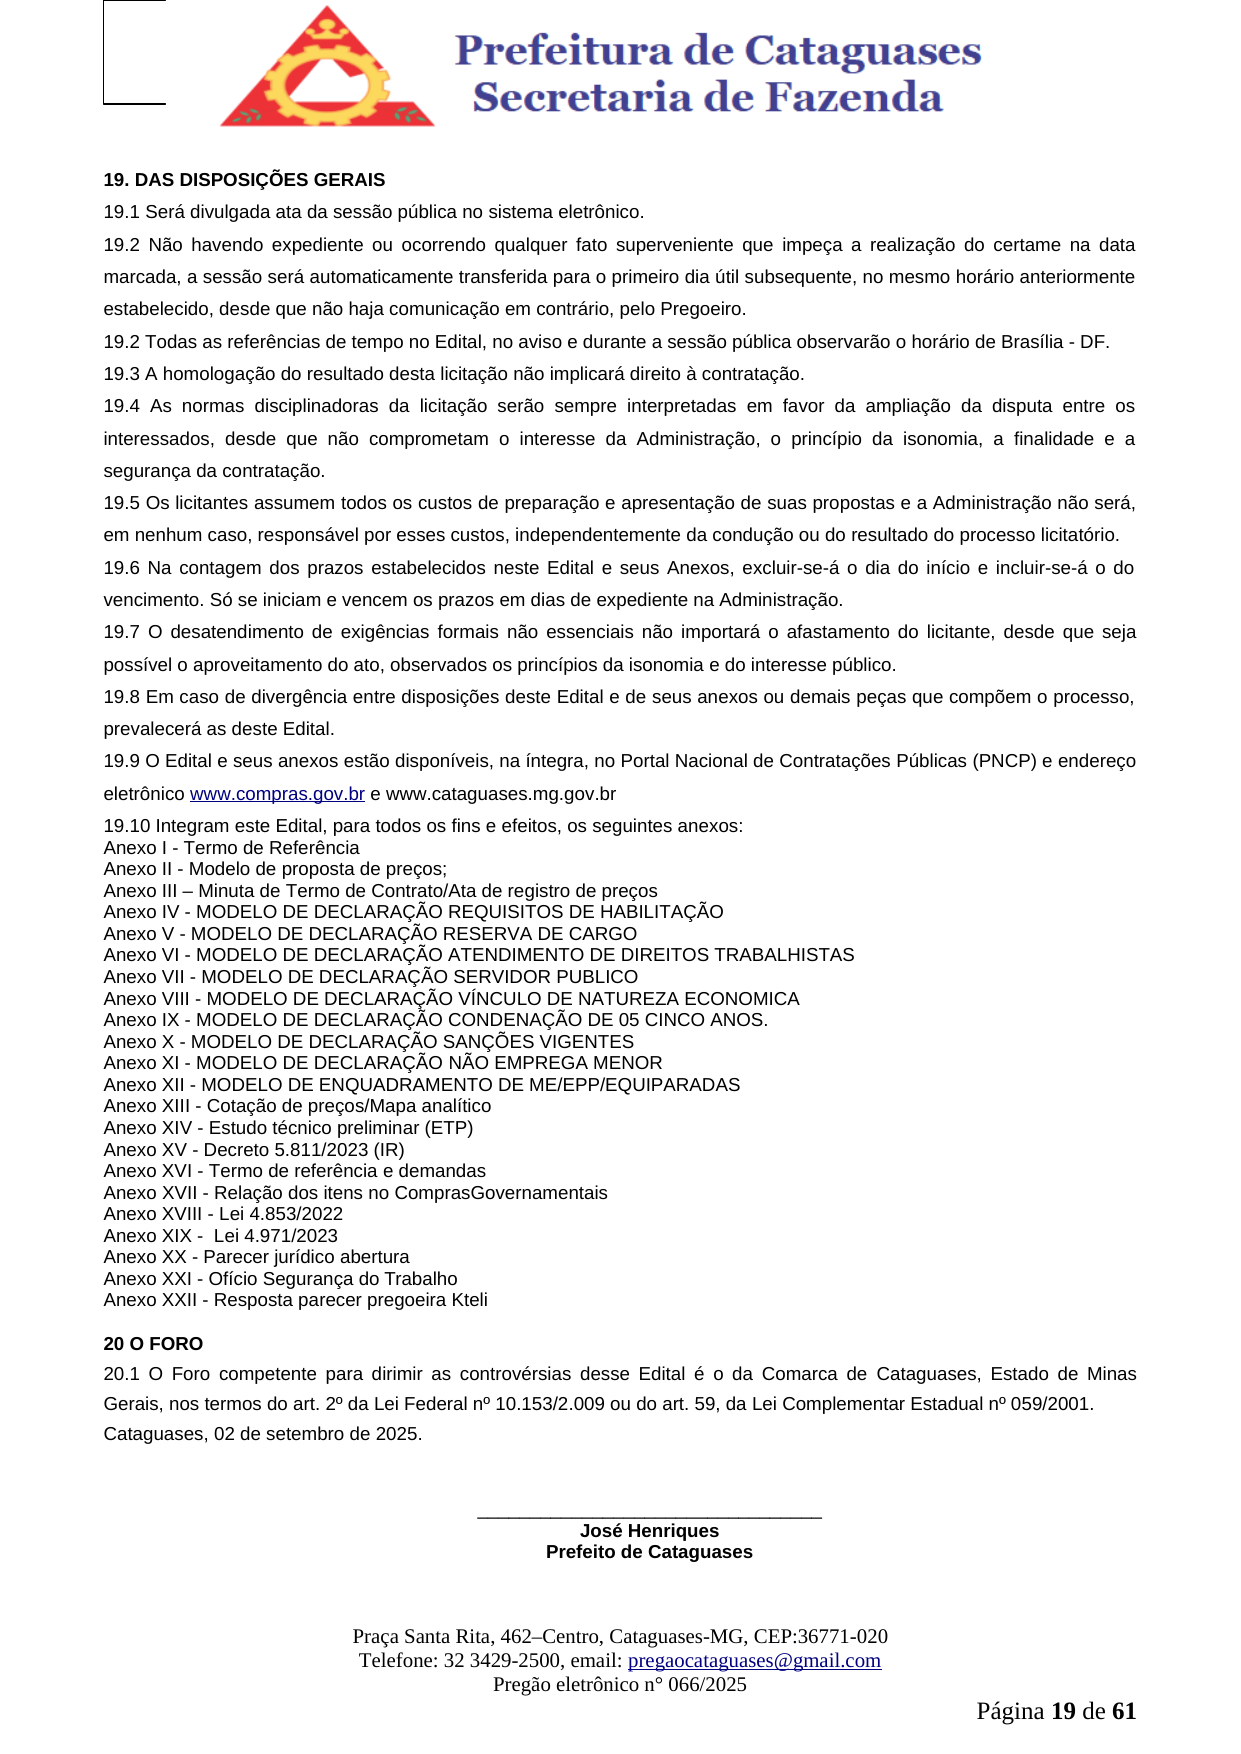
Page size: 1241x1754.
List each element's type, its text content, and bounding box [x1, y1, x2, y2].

text 19.2 Não havendo expediente ou ocorrendo qualquer fato superveniente que impeça a realização do certame na data marcada, a sessão será automaticamente transferida para o primeiro dia útil subsequente, no mesmo horário anteriormente estabelecido, desde que não haja comunicação em contrário, pelo Pregoeiro. [103, 234, 1137, 320]
text Anexo IV - MODELO DE DECLARAÇÃO REQUISITOS DE HABILITAÇÃO [103, 901, 1137, 923]
text 19.10 Integram este Edital, para todos os fins e efeitos, os seguintes anexos: [103, 815, 1137, 836]
text 20 O FORO [103, 1332, 1137, 1354]
text 19.8 Em caso de divergência entre disposições deste Edital e de seus anexos ou demais peças que compõem o processo, prevalecerá as deste Edital. [103, 686, 1137, 739]
text Anexo XIV - Estudo técnico preliminar (ETP) [103, 1117, 1137, 1138]
text Anexo XVII - Relação dos itens no ComprasGovernamentais [103, 1181, 1137, 1203]
text 19.9 O Edital e seus anexos estão disponíveis, na íntegra, no Portal Nacional de Contratações Públicas (PNCP) e endereço eletrônico www.compras.gov.br e www.cataguases.mg.gov.br [103, 750, 1137, 804]
text 19.6 Na contagem dos prazos estabelecidos neste Edital e seus Anexos, excluir-se-á o dia do início e incluir-se-á o do vencimento. Só se iniciam e vencem os prazos em dias de expediente na Administração. [103, 557, 1137, 610]
text Anexo VI - MODELO DE DECLARAÇÃO ATENDIMENTO DE DIREITOS TRABALHISTAS [103, 944, 1137, 966]
list Anexo XXI - Ofício Segurança do Trabalho [103, 1268, 1137, 1289]
text _________________________________ [103, 1498, 1137, 1520]
text Anexo XIII - Cotação de preços/Mapa analítico [103, 1095, 1137, 1117]
list Anexo XIX - Lei 4.971/2023 [103, 1224, 1137, 1246]
text Anexo VII - MODELO DE DECLARAÇÃO SERVIDOR PUBLICO [103, 966, 1137, 987]
text Prefeito de Cataguases [103, 1541, 1137, 1563]
text 19.4 As normas disciplinadoras da licitação serão sempre interpretadas em favor da ampliação da disputa entre os interessados, desde que não comprometam o interesse da Administração, o princípio da isonomia, a finalidade e a segurança da contratação. [103, 395, 1137, 481]
text Anexo X - MODELO DE DECLARAÇÃO SANÇÕES VIGENTES [103, 1031, 1137, 1052]
text Anexo V - MODELO DE DECLARAÇÃO RESERVA DE CARGO [103, 923, 1137, 944]
text Anexo IX - MODELO DE DECLARAÇÃO CONDENAÇÃO DE 05 CINCO ANOS. [103, 1009, 1137, 1031]
picture [165, 0, 1075, 148]
text Cataguases, 02 de setembro de 2025. [103, 1423, 1137, 1444]
text 19.7 O desatendimento de exigências formais não essenciais não importará o afastamento do licitante, desde que seja possível o aproveitamento do ato, observados os princípios da isonomia e do interesse público. [103, 621, 1137, 675]
text 19.2 Todas as referências de tempo no Edital, no aviso e durante a sessão pública observarão o horário de Brasília - DF. [103, 331, 1137, 352]
text José Henriques [103, 1520, 1137, 1541]
text Anexo VIII - MODELO DE DECLARAÇÃO VÍNCULO DE NATUREZA ECONOMICA [103, 987, 1137, 1009]
text Anexo XV - Decreto 5.811/2023 (IR) [103, 1138, 1137, 1160]
text 19.3 A homologação do resultado desta licitação não implicará direito à contratação. [103, 363, 1137, 384]
text 20.1 O Foro competente para dirimir as controvérsias desse Edital é o da Comarca de Cataguases, Estado de Minas Gerais, nos termos do art. 2º da Lei Federal nº 10.153/2.009 ou do art. 59, da Lei Complementar Estadual nº 059/2001. [103, 1362, 1137, 1414]
list Anexo XVIII - Lei 4.853/2022 [103, 1203, 1137, 1224]
list Anexo XX - Parecer jurídico abertura [103, 1246, 1137, 1268]
text Anexo II - Modelo de proposta de preços; [103, 858, 1137, 879]
list 19. DAS DISPOSIÇÕES GERAIS [103, 169, 1137, 191]
text Anexo XII - MODELO DE ENQUADRAMENTO DE ME/EPP/EQUIPARADAS [103, 1074, 1137, 1095]
text Anexo XVI - Termo de referência e demandas [103, 1160, 1137, 1181]
text Anexo I - Termo de Referência [103, 836, 1137, 858]
text 19.1 Será divulgada ata da sessão pública no sistema eletrônico. [103, 201, 1137, 223]
text Anexo III – Minuta de Termo de Contrato/Ata de registro de preços [103, 879, 1137, 901]
list Anexo XXII - Resposta parecer pregoeira Kteli [103, 1289, 1137, 1311]
text Anexo XI - MODELO DE DECLARAÇÃO NÃO EMPREGA MENOR [103, 1052, 1137, 1074]
text 19.5 Os licitantes assumem todos os custos de preparação e apresentação de suas propostas e a Administração não será, em nenhum caso, responsável por esses custos, independentemente da condução ou do resultado do processo licitatório. [103, 492, 1137, 546]
